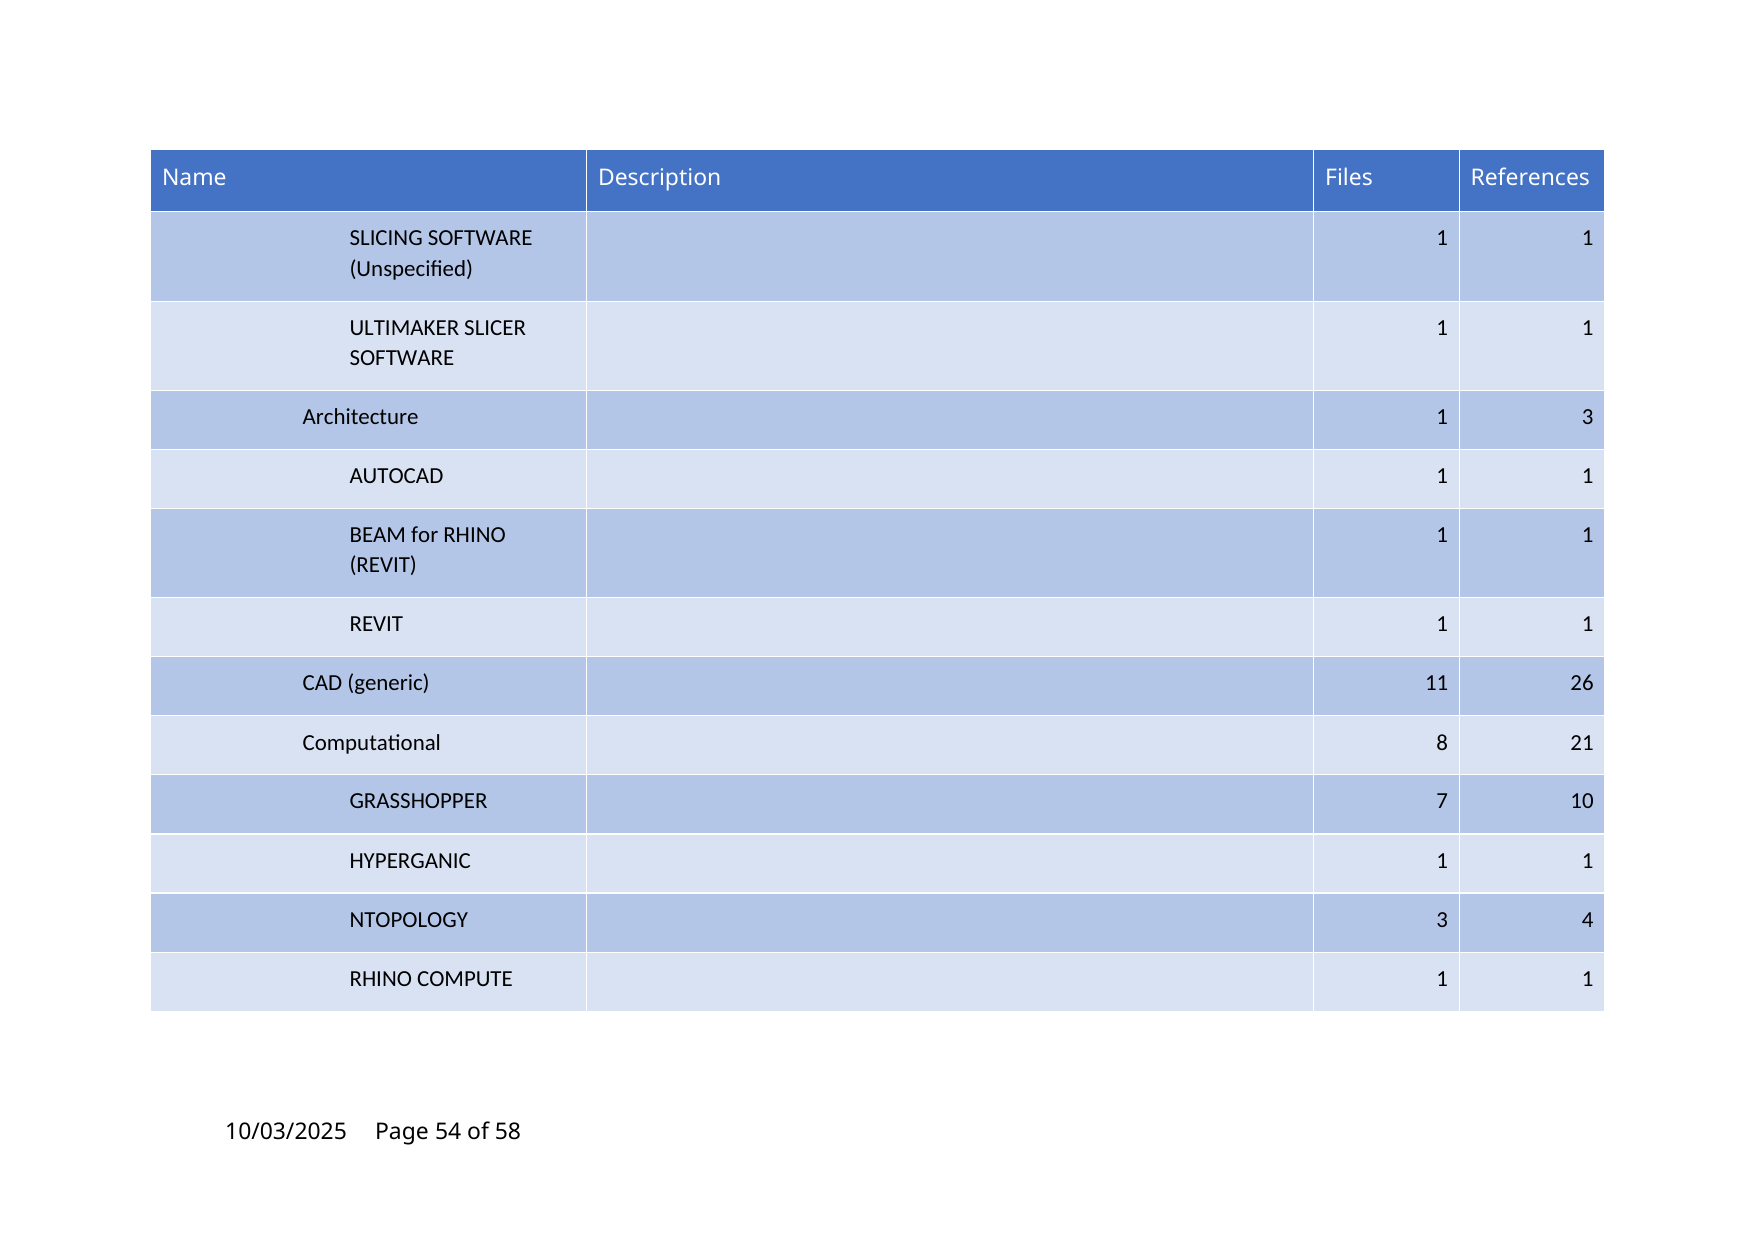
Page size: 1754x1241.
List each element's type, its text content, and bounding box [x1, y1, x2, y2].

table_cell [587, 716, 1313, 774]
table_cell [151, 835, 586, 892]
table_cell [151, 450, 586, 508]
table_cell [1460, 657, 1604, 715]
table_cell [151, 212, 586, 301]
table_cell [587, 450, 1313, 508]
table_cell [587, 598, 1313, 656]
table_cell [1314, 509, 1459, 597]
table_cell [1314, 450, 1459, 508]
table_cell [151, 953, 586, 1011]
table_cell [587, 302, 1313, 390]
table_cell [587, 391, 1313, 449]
table_header Name [151, 150, 586, 211]
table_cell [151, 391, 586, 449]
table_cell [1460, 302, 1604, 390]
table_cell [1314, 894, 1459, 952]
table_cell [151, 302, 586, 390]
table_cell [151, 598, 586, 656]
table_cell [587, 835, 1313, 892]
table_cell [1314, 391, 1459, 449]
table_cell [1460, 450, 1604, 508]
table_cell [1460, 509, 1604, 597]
table_header Description [587, 150, 1313, 211]
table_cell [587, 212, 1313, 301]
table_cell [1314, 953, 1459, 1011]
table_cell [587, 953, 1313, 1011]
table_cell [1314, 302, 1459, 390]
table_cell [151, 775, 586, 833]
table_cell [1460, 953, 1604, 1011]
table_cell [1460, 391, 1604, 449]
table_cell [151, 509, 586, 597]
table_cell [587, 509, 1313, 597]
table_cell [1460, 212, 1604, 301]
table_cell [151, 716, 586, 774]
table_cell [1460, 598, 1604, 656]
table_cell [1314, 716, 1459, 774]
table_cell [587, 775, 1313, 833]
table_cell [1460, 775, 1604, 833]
table_header References [1460, 150, 1604, 211]
table_header Files [1314, 150, 1459, 211]
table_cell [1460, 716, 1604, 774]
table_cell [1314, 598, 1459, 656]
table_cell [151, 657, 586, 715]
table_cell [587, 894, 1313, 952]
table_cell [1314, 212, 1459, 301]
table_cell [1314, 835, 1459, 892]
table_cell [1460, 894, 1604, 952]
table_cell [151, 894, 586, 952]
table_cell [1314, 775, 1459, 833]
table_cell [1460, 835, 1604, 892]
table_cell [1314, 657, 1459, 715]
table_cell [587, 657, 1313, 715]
